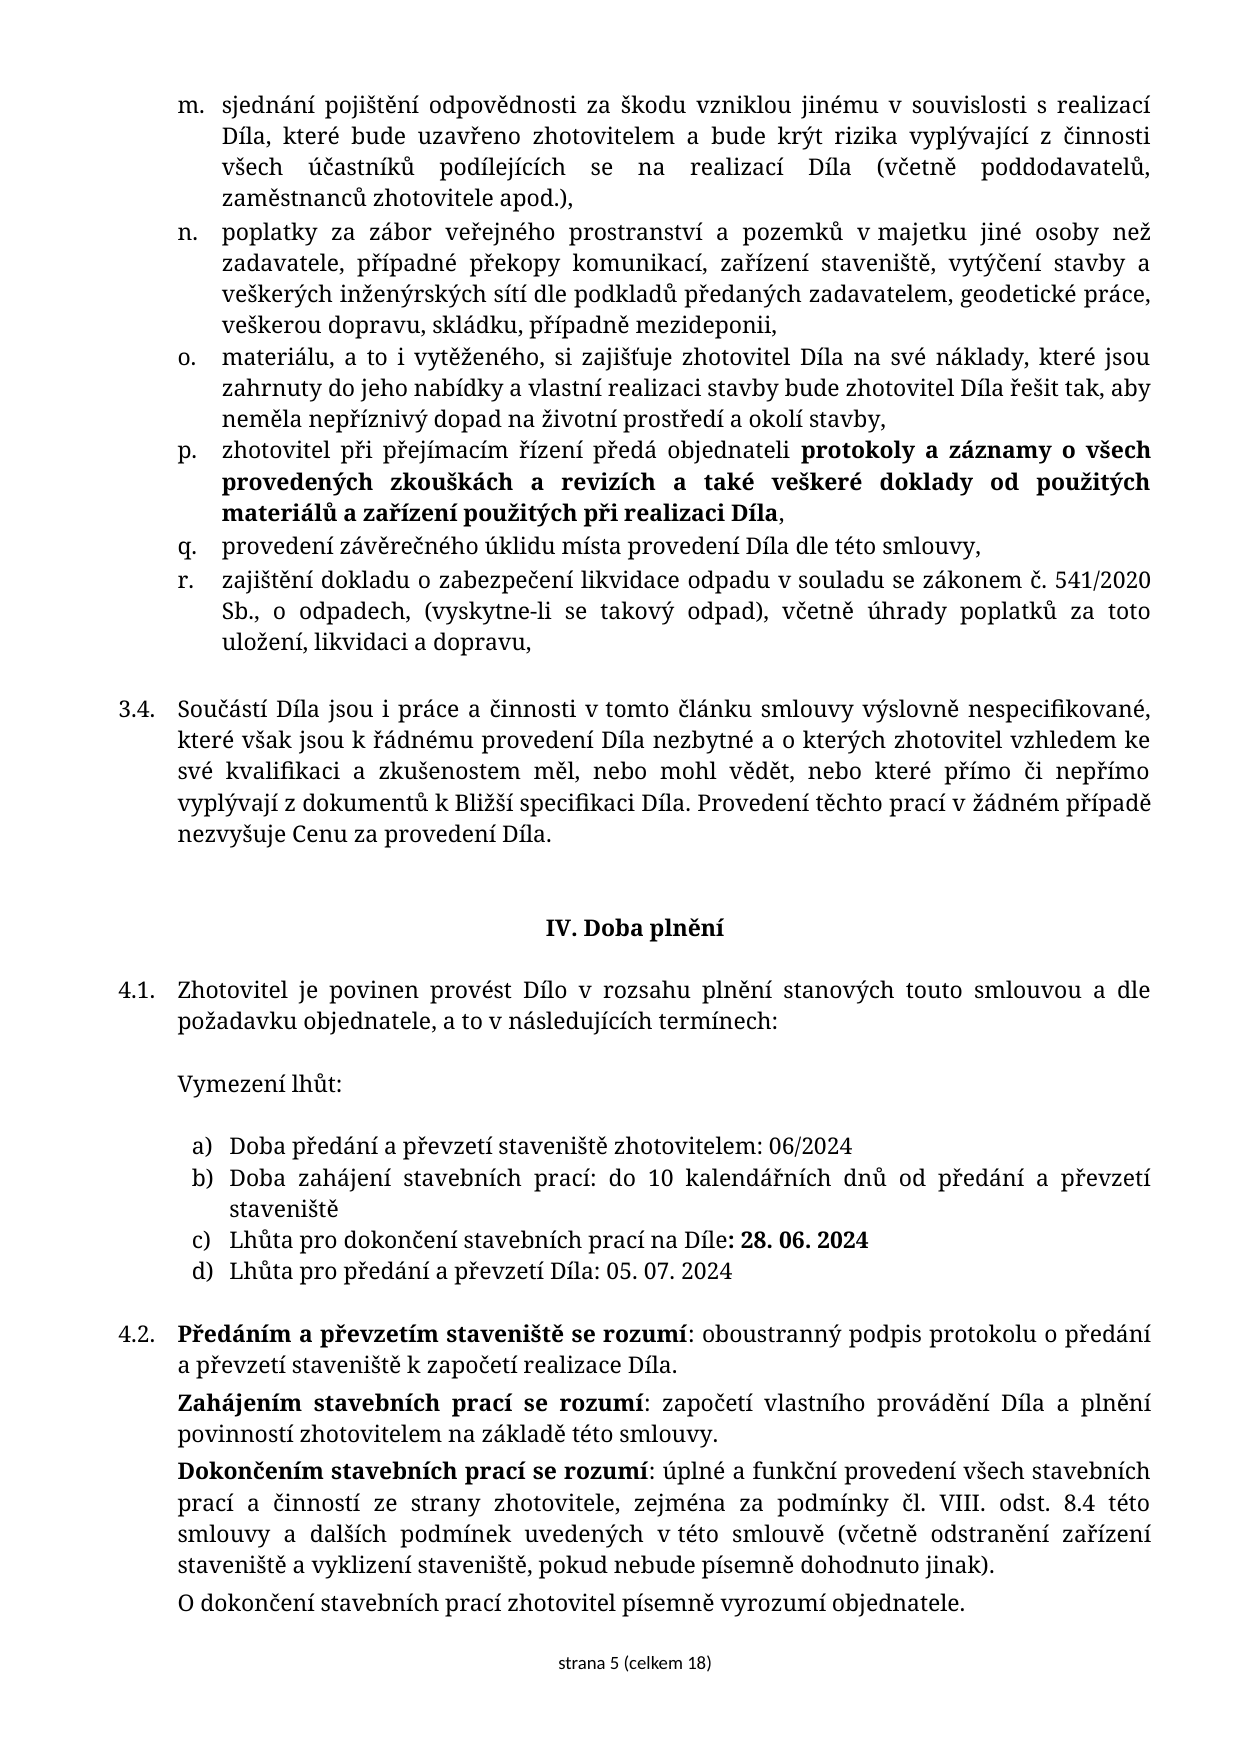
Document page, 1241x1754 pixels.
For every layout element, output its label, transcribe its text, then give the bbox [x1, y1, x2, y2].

list provedení závěrečného úklidu místa provedení Díla dle této smlouvy, [177, 530, 1152, 562]
text Dokončením stavebních prací se rozumí: úplné a funkční provedení všech stavebních prací a činností ze strany zhotovitele, zejména za podmínky čl. VIII. odst. 8.4 této smlouvy a dalších podmínek uvedených v této smlouvě (včetně odstranění zařízení staveniště a vyklizení staveniště, pokud nebude písemně dohodnuto jinak). [177, 1455, 1152, 1580]
list sjednání pojištění odpovědnosti za škodu vzniklou jinému v souvislosti s realizací Díla, které bude uzavřeno zhotovitelem a bude krýt rizika vyplývající z činnosti všech účastníků podílejících se na realizací Díla (včetně poddodavatelů, zaměstnanců zhotovitele apod.), [177, 89, 1152, 214]
list Zhotovitel je povinen provést Dílo v rozsahu plnění stanových touto smlouvou a dle požadavku objednatele, a to v následujících termínech: [118, 974, 1152, 1037]
list Doba předání a převzetí staveniště zhotovitelem: 06/2024 [192, 1130, 1152, 1162]
list poplatky za zábor veřejného prostranství a pozemků v majetku jiné osoby než zadavatele, případné překopy komunikací, zařízení staveniště, vytýčení stavby a veškerých inženýrských sítí dle podkladů předaných zadavatelem, geodetické práce, veškerou dopravu, skládku, případně mezideponii, [177, 216, 1152, 341]
list Lhůta pro dokončení stavebních prací na Díle: 28. 06. 2024 [192, 1224, 1152, 1255]
text IV. Doba plnění [118, 912, 1152, 943]
text O dokončení stavebních prací zhotovitel písemně vyrozumí objednatele. [177, 1587, 1152, 1618]
text 3.4. Součástí Díla jsou i práce a činnosti v tomto článku smlouvy výslovně nespecifikované, které však jsou k řádnému provedení Díla nezbytné a o kterých zhotovitel vzhledem ke své kvalifikaci a zkušenostem měl, nebo mohl vědět, nebo které přímo či nepřímo vyplývají z dokumentů k Bližší specifikaci Díla. Provedení těchto prací v žádném případě nezvyšuje Cenu za provedení Díla. [118, 693, 1152, 849]
text Vymezení lhůt: [177, 1068, 1152, 1099]
list zhotovitel při přejímacím řízení předá objednateli protokoly a záznamy o všech provedených zkouškách a revizích a také veškeré doklady od použitých materiálů a zařízení použitých při realizaci Díla, [177, 434, 1152, 528]
list Lhůta pro předání a převzetí Díla: 05. 07. 2024 [192, 1255, 1152, 1287]
list materiálu, a to i vytěženého, si zajišťuje zhotovitel Díla na své náklady, které jsou zahrnuty do jeho nabídky a vlastní realizaci stavby bude zhotovitel Díla řešit tak, aby neměla nepříznivý dopad na životní prostředí a okolí stavby, [177, 341, 1152, 434]
list Předáním a převzetím staveniště se rozumí: oboustranný podpis protokolu o předání a převzetí staveniště k započetí realizace Díla. [118, 1318, 1152, 1380]
list zajištění dokladu o zabezpečení likvidace odpadu v souladu se zákonem č. 541/2020 Sb., o odpadech, (vyskytne-li se takový odpad), včetně úhrady poplatků za toto uložení, likvidaci a dopravu, [177, 564, 1152, 657]
list Doba zahájení stavebních prací: do 10 kalendářních dnů od předání a převzetí staveniště [192, 1162, 1152, 1224]
text Zahájením stavebních prací se rozumí: započetí vlastního provádění Díla a plnění povinností zhotovitelem na základě této smlouvy. [177, 1387, 1152, 1449]
